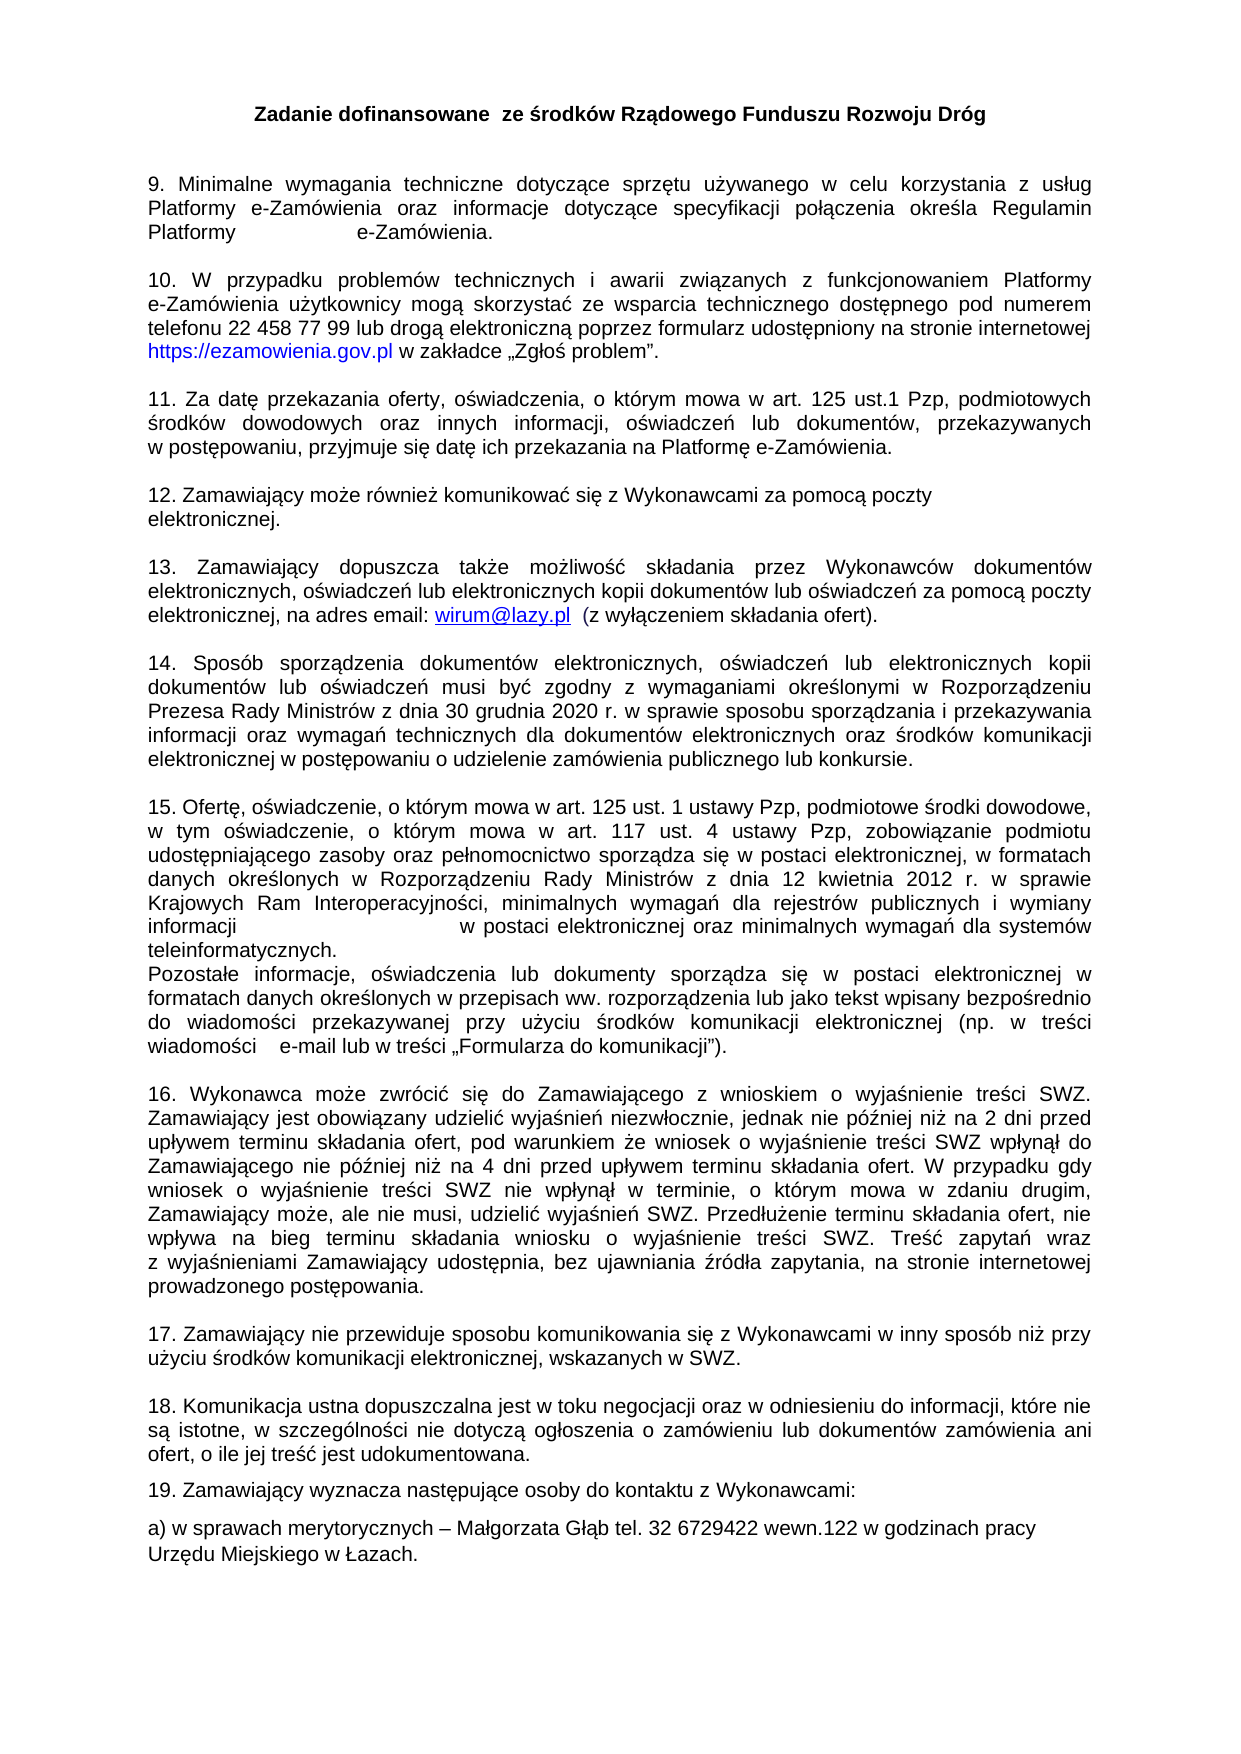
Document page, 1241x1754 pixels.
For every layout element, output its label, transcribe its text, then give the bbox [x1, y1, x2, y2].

text elektronicznej. [148, 507, 1093, 531]
text Pozostałe informacje, oświadczenia lub dokumenty sporządza się w postaci elektronicznej w formatach danych określonych w przepisach ww. rozporządzenia lub jako tekst wpisany bezpośrednio do wiadomości przekazywanej przy użyciu środków komunikacji elektronicznej (np. w treści wiadomości e-mail lub w treści „Formularza do komunikacji”). [148, 962, 1093, 1058]
text 11. Za datę przekazania oferty, oświadczenia, o którym mowa w art. 125 ust.1 Pzp, podmiotowych środków dowodowych oraz innych informacji, oświadczeń lub dokumentów, przekazywanych w postępowaniu, przyjmuje się datę ich przekazania na Platformę e-Zamówienia. [148, 387, 1093, 459]
text 13. Zamawiający dopuszcza także możliwość składania przez Wykonawców dokumentów elektronicznych, oświadczeń lub elektronicznych kopii dokumentów lub oświadczeń za pomocą poczty elektronicznej, na adres email: wirum@lazy.pl (z wyłączeniem składania ofert). [148, 555, 1093, 627]
text 17. Zamawiający nie przewiduje sposobu komunikowania się z Wykonawcami w inny sposób niż przy użyciu środków komunikacji elektronicznej, wskazanych w SWZ. [148, 1322, 1093, 1369]
text 12. Zamawiający może również komunikować się z Wykonawcami za pomocą poczty [148, 483, 1093, 507]
text 18. Komunikacja ustna dopuszczalna jest w toku negocjacji oraz w odniesieniu do informacji, które nie są istotne, w szczególności nie dotyczą ogłoszenia o zamówieniu lub dokumentów zamówienia ani ofert, o ile jej treść jest udokumentowana. [148, 1393, 1093, 1465]
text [148, 1516, 1093, 1566]
text 19. Zamawiający wyznacza następujące osoby do kontaktu z Wykonawcami: [148, 1478, 1093, 1502]
text 15. Ofertę, oświadczenie, o którym mowa w art. 125 ust. 1 ustawy Pzp, podmiotowe środki dowodowe, w tym oświadczenie, o którym mowa w art. 117 ust. 4 ustawy Pzp, zobowiązanie podmiotu udostępniającego zasoby oraz pełnomocnictwo sporządza się w postaci elektronicznej, w formatach danych określonych w Rozporządzeniu Rady Ministrów z dnia 12 kwietnia 2012 r. w sprawie Krajowych Ram Interoperacyjności, minimalnych wymagań dla rejestrów publicznych i wymiany informacji w postaci elektronicznej oraz minimalnych wymagań dla systemów teleinformatycznych. [148, 794, 1093, 962]
text 10. W przypadku problemów technicznych i awarii związanych z funkcjonowaniem Platformy e-Zamówienia użytkownicy mogą skorzystać ze wsparcia technicznego dostępnego pod numerem telefonu 22 458 77 99 lub drogą elektroniczną poprzez formularz udostępniony na stronie internetowej https://ezamowienia.gov.pl w zakładce „Zgłoś problem”. [148, 267, 1093, 363]
text 14. Sposób sporządzenia dokumentów elektronicznych, oświadczeń lub elektronicznych kopii dokumentów lub oświadczeń musi być zgodny z wymaganiami określonymi w Rozporządzeniu Prezesa Rady Ministrów z dnia 30 grudnia 2020 r. w sprawie sposobu sporządzania i przekazywania informacji oraz wymagań technicznych dla dokumentów elektronicznych oraz środków komunikacji elektronicznej w postępowaniu o udzielenie zamówienia publicznego lub konkursie. [148, 651, 1093, 771]
text 9. Minimalne wymagania techniczne dotyczące sprzętu używanego w celu korzystania z usług Platformy e-Zamówienia oraz informacje dotyczące specyfikacji połączenia określa Regulamin Platformy e-Zamówienia. [148, 172, 1093, 243]
text 16. Wykonawca może zwrócić się do Zamawiającego z wnioskiem o wyjaśnienie treści SWZ. Zamawiający jest obowiązany udzielić wyjaśnień niezwłocznie, jednak nie później niż na 2 dni przed upływem terminu składania ofert, pod warunkiem że wniosek o wyjaśnienie treści SWZ wpłynął do Zamawiającego nie później niż na 4 dni przed upływem terminu składania ofert. W przypadku gdy wniosek o wyjaśnienie treści SWZ nie wpłynął w terminie, o którym mowa w zdaniu drugim, Zamawiający może, ale nie musi, udzielić wyjaśnień SWZ. Przedłużenie terminu składania ofert, nie wpływa na bieg terminu składania wniosku o wyjaśnienie treści SWZ. Treść zapytań wraz z wyjaśnieniami Zamawiający udostępnia, bez ujawniania źródła zapytania, na stronie internetowej prowadzonego postępowania. [148, 1082, 1093, 1298]
